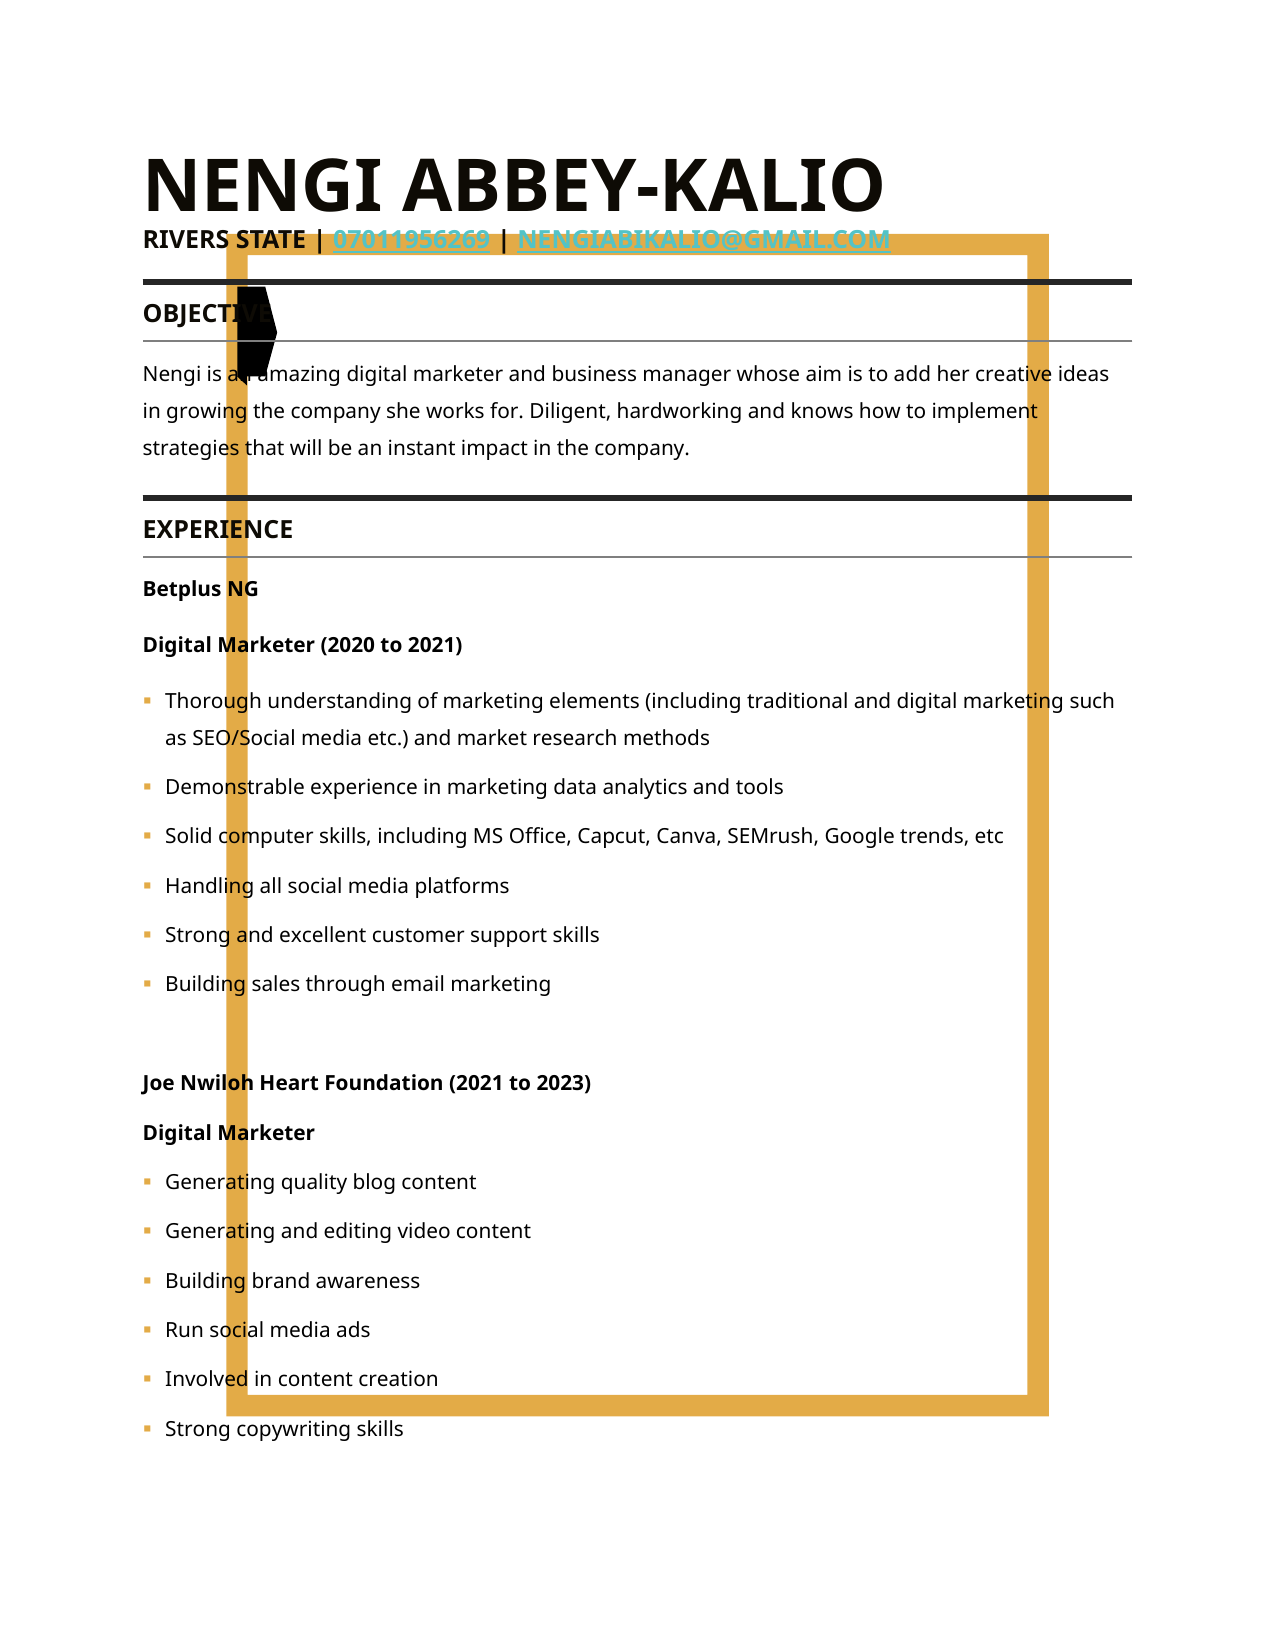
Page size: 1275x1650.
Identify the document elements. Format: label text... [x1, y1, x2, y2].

list Building sales through email marketing [142, 969, 1132, 998]
list Run social media ads [142, 1315, 1132, 1344]
text Digital Marketer (2020 to 2021) [142, 630, 1132, 659]
text Nengi abbey-KALIO [142, 147, 1132, 227]
text RIVERS STATE | 07011956269 | nengiabikalio@gmail.com [142, 227, 1132, 254]
list Building brand awareness [142, 1266, 1132, 1294]
list Solid computer skills, including MS Office, Capcut, Canva, SEMrush, Google trends, etc [142, 821, 1132, 850]
text Betplus NG [142, 574, 1132, 603]
list Demonstrable experience in marketing data analytics and tools [142, 772, 1132, 801]
list Strong and excellent customer support skills [142, 920, 1132, 949]
list Involved in content creation [142, 1364, 1132, 1393]
list Digital Marketer [142, 1118, 1132, 1146]
list Joe Nwiloh Heart Foundation (2021 to 2023) [142, 1068, 1132, 1097]
text Nengi is an amazing digital marketer and business manager whose aim is to add her creative ideas in growing the company she works for. Diligent, hardworking and knows how to implement strategies that will be an instant impact in the company. [142, 359, 1132, 461]
list Handling all social media platforms [142, 871, 1132, 899]
list Generating and editing video content [142, 1216, 1132, 1245]
list Strong copywriting skills [142, 1414, 1132, 1442]
list Generating quality blog content [142, 1167, 1132, 1196]
list Thorough understanding of marketing elements (including traditional and digital marketing such as SEO/Social media etc.) and market research methods [142, 686, 1132, 751]
